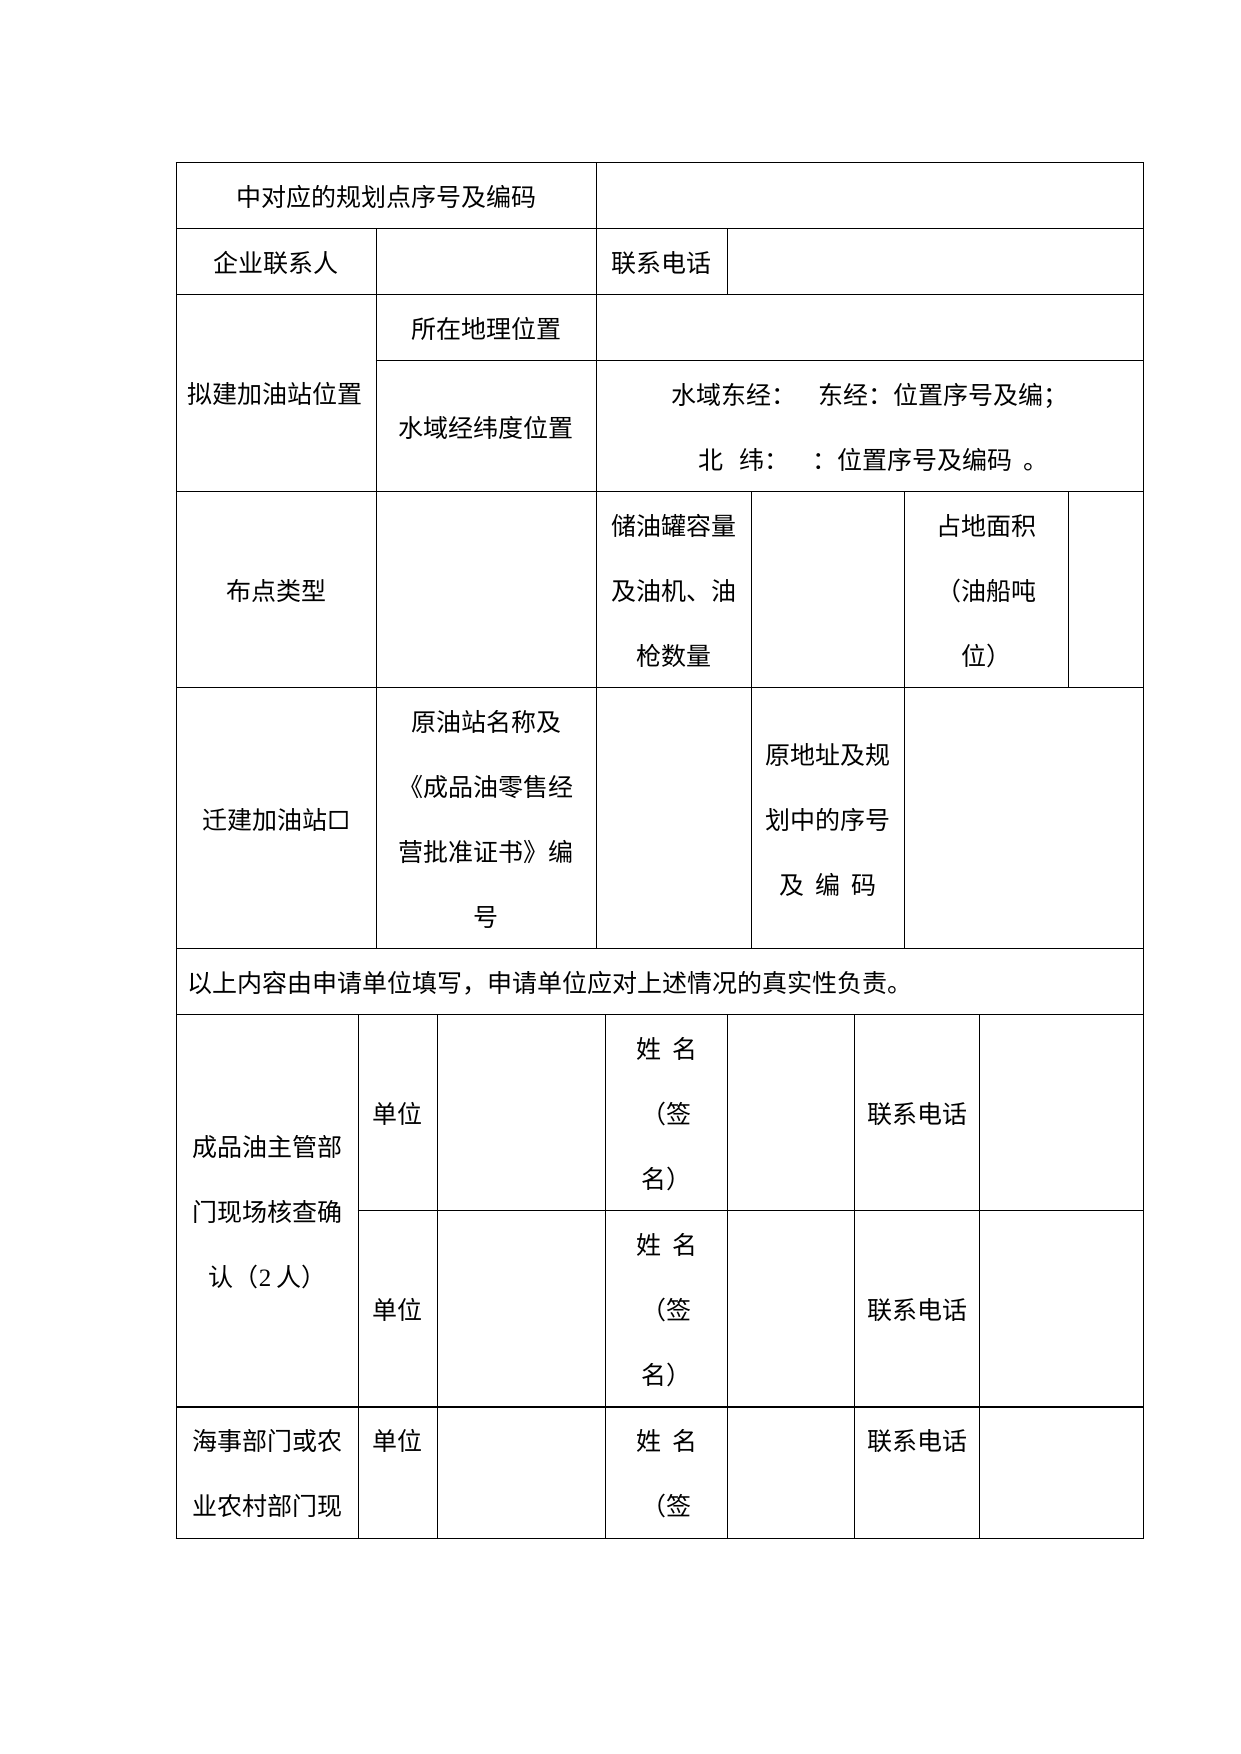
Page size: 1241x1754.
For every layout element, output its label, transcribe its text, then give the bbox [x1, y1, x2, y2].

table_cell [377, 492, 596, 687]
table_cell [980, 1211, 1143, 1406]
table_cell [177, 1408, 358, 1537]
table_cell [438, 1408, 605, 1537]
table_cell 所在地理位置 [377, 295, 596, 360]
table_cell [905, 688, 1143, 948]
table_cell 以上内容由申请单位填写，申请单位应对上述情况的真实性负责。 [177, 949, 1143, 1014]
table_cell [728, 1015, 854, 1210]
table_cell 姓 名 （签名） [606, 1015, 727, 1210]
table_cell [980, 1015, 1143, 1210]
table_cell 企业联系人 [177, 229, 376, 294]
table_cell 储油罐容量及油机、油枪数量 [597, 492, 751, 687]
table_cell 成品油主管部门现场核查确认（2人） [177, 1015, 358, 1406]
table_cell [752, 492, 904, 687]
table_cell [728, 229, 1143, 294]
table_cell [1069, 492, 1143, 687]
table_cell [438, 1015, 605, 1210]
table_cell [597, 163, 1143, 228]
table_cell 占地面积 （油船吨位） [905, 492, 1068, 687]
table_cell 姓 名 （签名） [606, 1408, 727, 1537]
table_cell 布点类型 [177, 492, 376, 687]
table_cell 单位 [359, 1211, 437, 1406]
table_cell 联系电话 [855, 1408, 979, 1537]
table_cell 水域东经： 东经：位置序号及编； 北 纬： ：位置序号及编码 。 [597, 361, 1143, 491]
table_cell 迁建加油站 [177, 688, 376, 948]
table_cell 联系电话 [855, 1015, 979, 1210]
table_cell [177, 163, 596, 228]
table_cell [377, 229, 596, 294]
table_cell 单位 [359, 1015, 437, 1210]
table_cell [728, 1211, 854, 1406]
table_cell 原油站名称及《成品油零售经营批准证书》编号 [377, 688, 596, 948]
table_cell 姓 名 （签名） [606, 1211, 727, 1406]
table_cell 拟建加油站位置 [177, 295, 376, 491]
table_cell [980, 1408, 1143, 1537]
table_cell 单位 [359, 1408, 437, 1537]
table_cell 联系电话 [597, 229, 727, 294]
table_cell 原地址及规划中的序号及 编 码 [752, 688, 904, 948]
table_cell [438, 1211, 605, 1406]
table_cell 水域经纬度位置 [377, 361, 596, 491]
table_cell 联系电话 [855, 1211, 979, 1406]
table_cell [728, 1408, 854, 1537]
table_cell [597, 295, 1143, 360]
table_cell [597, 688, 751, 948]
